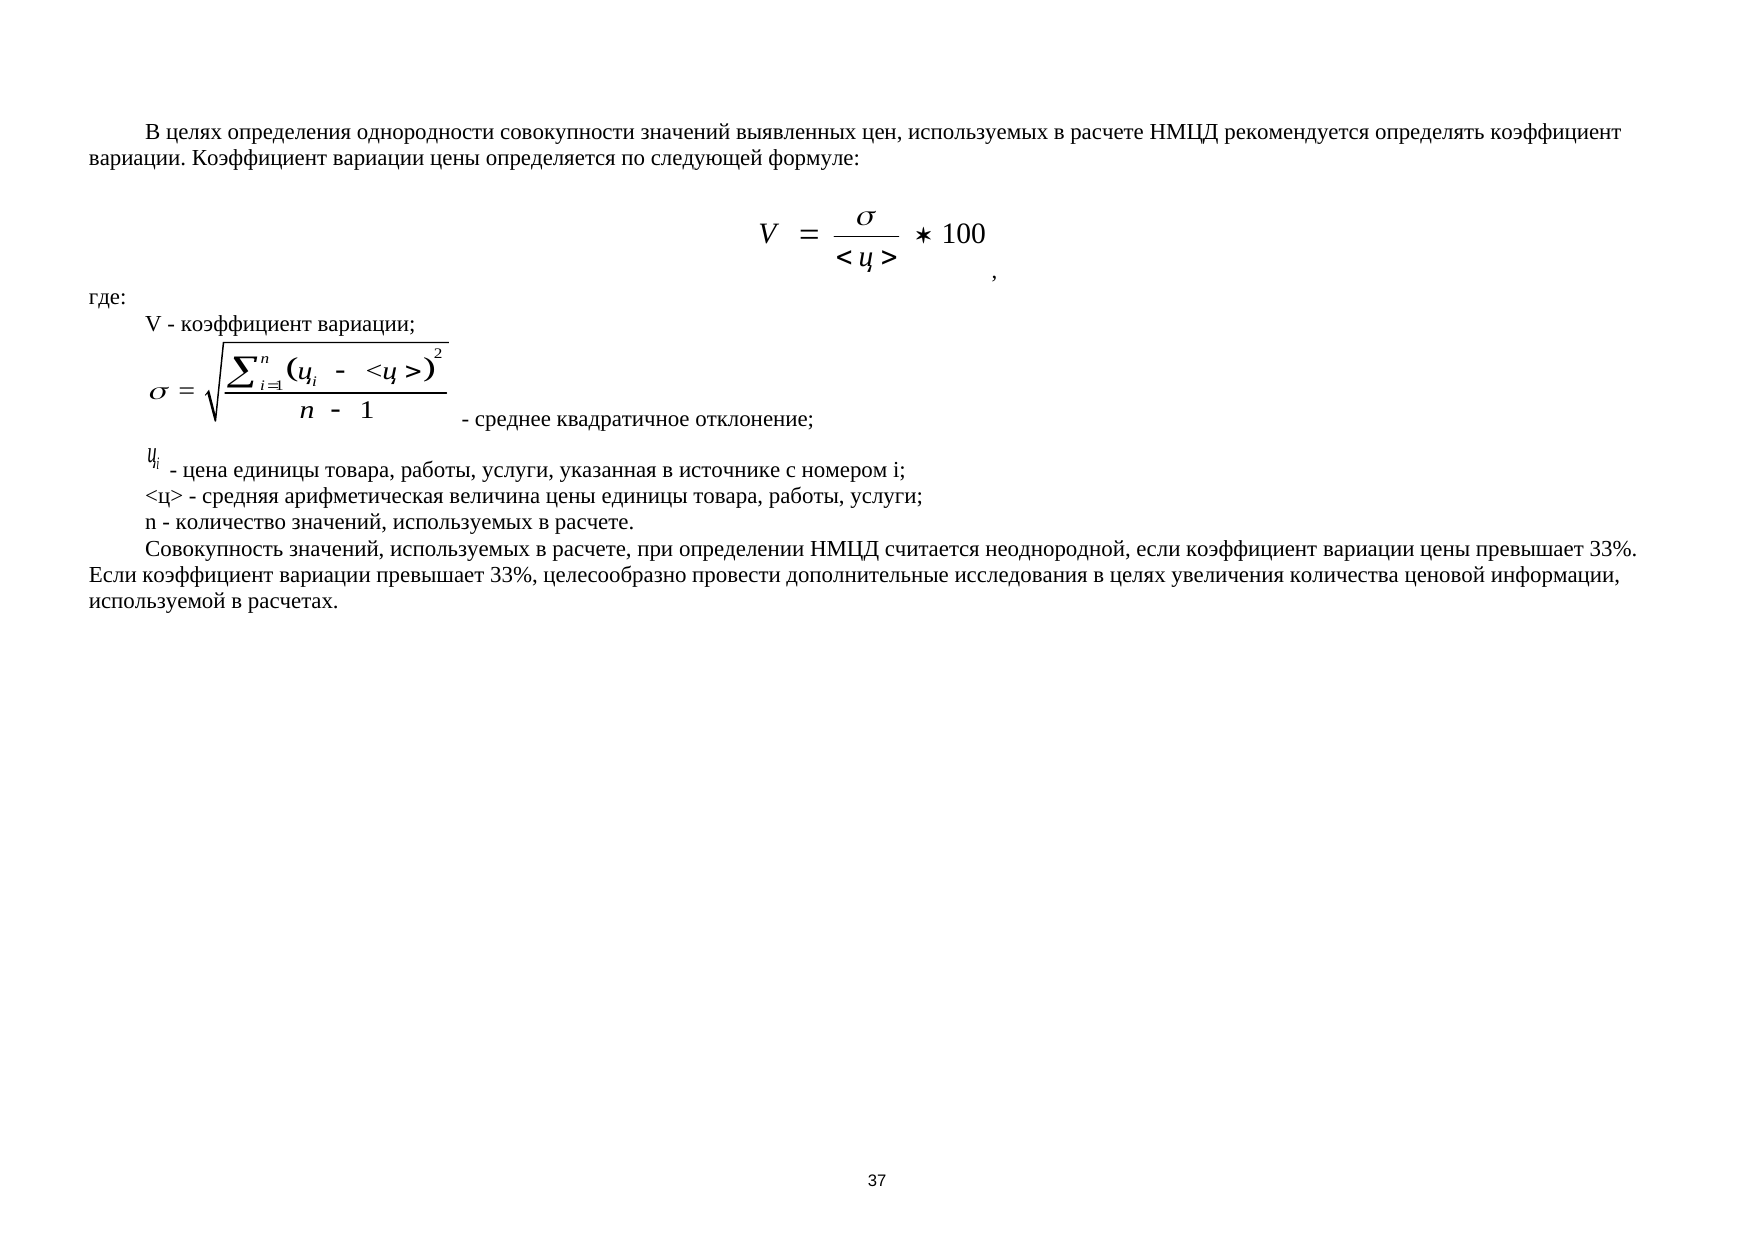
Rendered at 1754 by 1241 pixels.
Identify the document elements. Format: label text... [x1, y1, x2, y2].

text - цена единицы товара, работы, услуги, указанная в источнике с номером i; [89, 432, 1665, 482]
text V - коэффициент вариации; [89, 310, 1665, 336]
text , [89, 197, 1665, 283]
text - среднее квадратичное отклонение; [89, 336, 1665, 432]
text где: [89, 283, 1665, 310]
text Совокупность значений, используемых в расчете, при определении НМЦД считается неоднородной, если коэффициент вариации цены превышает 33%. Если коэффициент вариации превышает 33%, целесообразно провести дополнительные исследования в целях увеличения количества ценовой информации, используемой в расчетах. [89, 535, 1665, 614]
text <ц> - средняя арифметическая величина цены единицы товара, работы, услуги; [89, 482, 1665, 508]
text В целях определения однородности совокупности значений выявленных цен, используемых в расчете НМЦД рекомендуется определять коэффициент вариации. Коэффициент вариации цены определяется по следующей формуле: [89, 118, 1665, 171]
text n - количество значений, используемых в расчете. [89, 508, 1665, 535]
